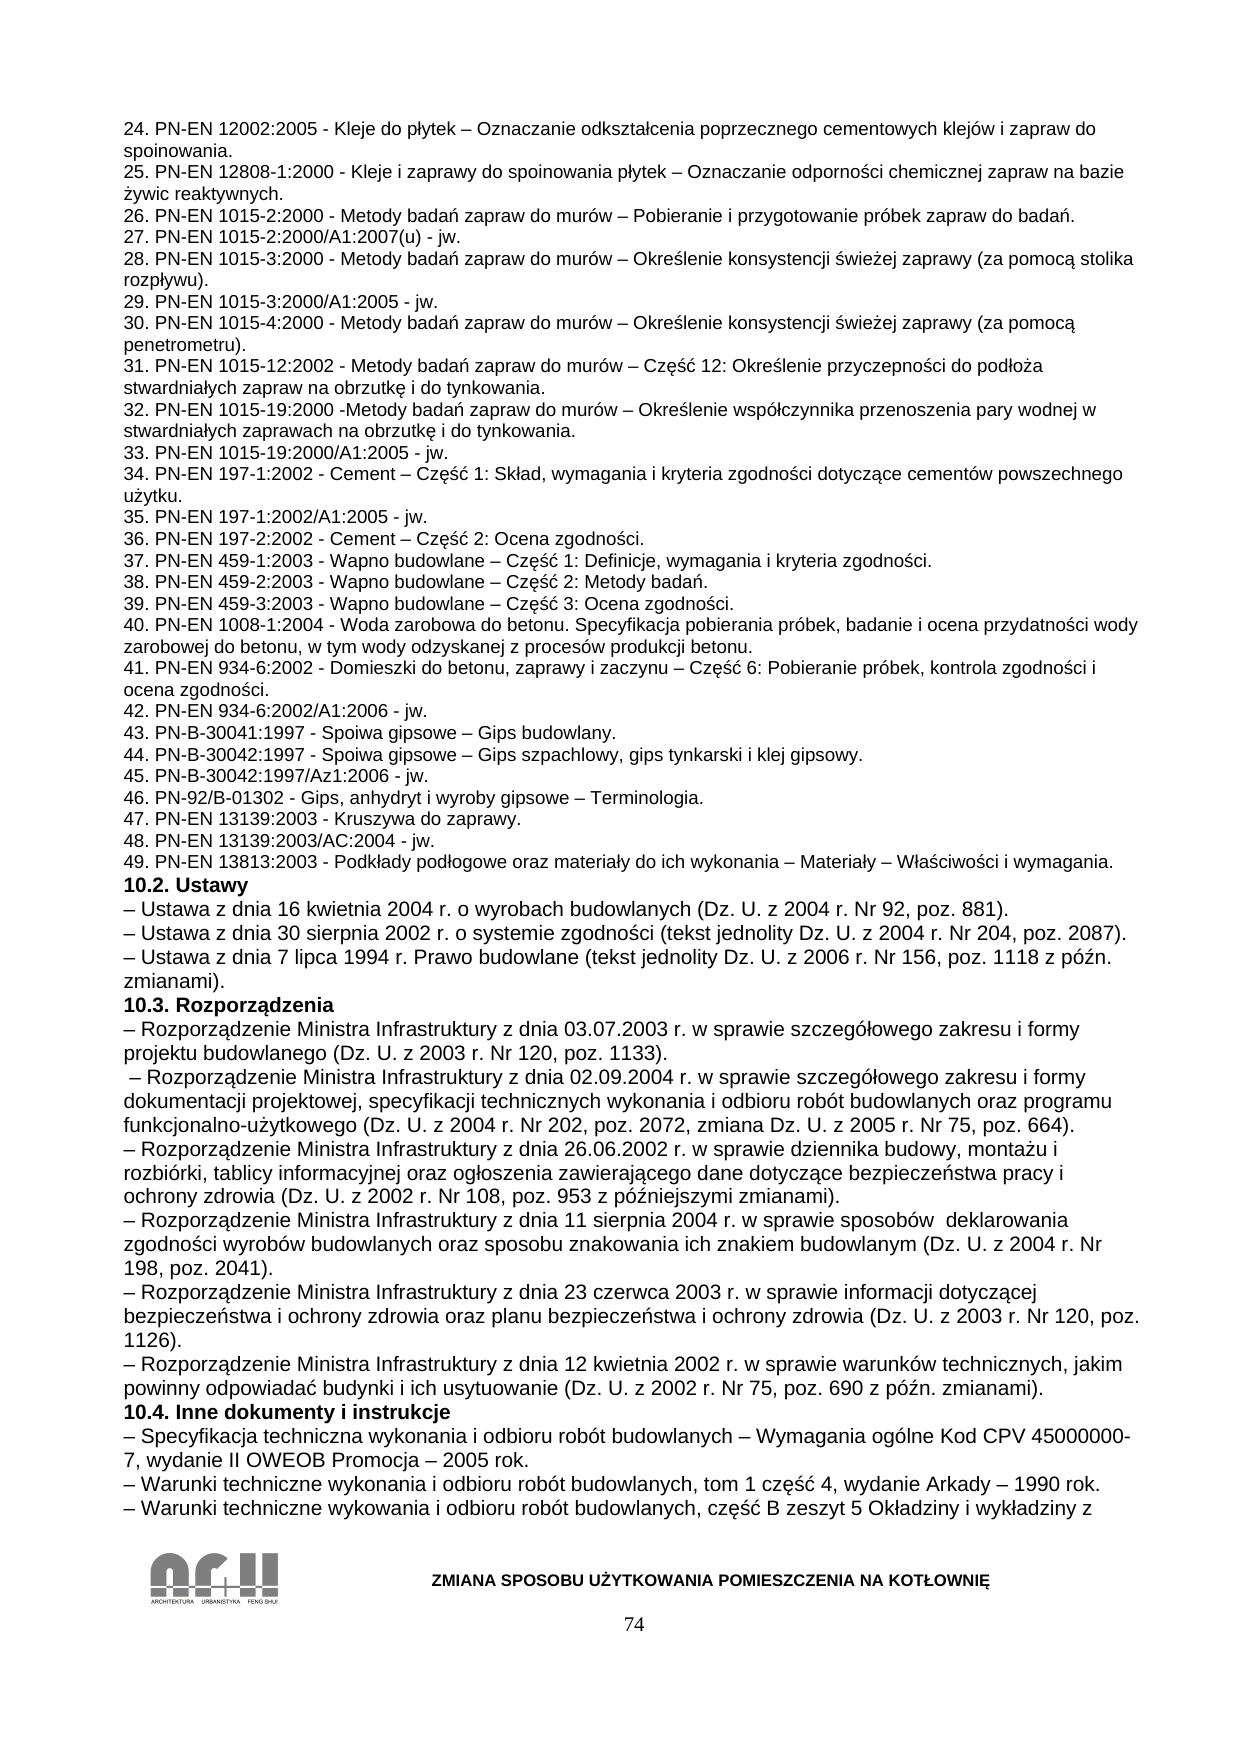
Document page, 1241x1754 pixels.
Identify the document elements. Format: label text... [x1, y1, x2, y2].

text 49. PN-EN 13813:2003 - Podkłady podłogowe oraz materiały do ich wykonania – Materiały – Właściwości i wymagania. [123, 851, 1144, 873]
text – Rozporządzenie Ministra Infrastruktury z dnia 12 kwietnia 2002 r. w sprawie warunków technicznych, jakim powinny odpowiadać budynki i ich usytuowanie (Dz. U. z 2002 r. Nr 75, poz. 690 z późn. zmianami). [123, 1352, 1144, 1400]
text 35. PN-EN 197-1:2002/A1:2005 - jw. [123, 506, 1144, 528]
text stwardniałych zaprawach na obrzutkę i do tynkowania. [123, 420, 1144, 442]
text 29. PN-EN 1015-3:2000/A1:2005 - jw. [123, 291, 1144, 312]
text 28. PN-EN 1015-3:2000 - Metody badań zapraw do murów – Określenie konsystencji świeżej zaprawy (za pomocą stolika rozpływu). [123, 247, 1144, 291]
picture [149, 1551, 279, 1605]
text 26. PN-EN 1015-2:2000 - Metody badań zapraw do murów – Pobieranie i przygotowanie próbek zapraw do badań. [123, 204, 1144, 226]
text 32. PN-EN 1015-19:2000 -Metody badań zapraw do murów – Określenie współczynnika przenoszenia pary wodnej w [123, 398, 1144, 420]
text 30. PN-EN 1015-4:2000 - Metody badań zapraw do murów – Określenie konsystencji świeżej zaprawy (za pomocą [123, 312, 1144, 334]
text 44. PN-B-30042:1997 - Spoiwa gipsowe – Gips szpachlowy, gips tynkarski i klej gipsowy. [123, 743, 1144, 765]
text 33. PN-EN 1015-19:2000/A1:2005 - jw. [123, 442, 1144, 463]
text 10.4. Inne dokumenty i instrukcje [123, 1400, 1144, 1424]
text 24. PN-EN 12002:2005 - Kleje do płytek – Oznaczanie odkształcenia poprzecznego cementowych klejów i zapraw do [123, 118, 1144, 140]
text 45. PN-B-30042:1997/Az1:2006 - jw. [123, 765, 1144, 787]
text 36. PN-EN 197-2:2002 - Cement – Część 2: Ocena zgodności. [123, 528, 1144, 549]
text stwardniałych zapraw na obrzutkę i do tynkowania. [123, 377, 1144, 398]
text – Rozporządzenie Ministra Infrastruktury z dnia 26.06.2002 r. w sprawie dziennika budowy, montażu i rozbiórki, tablicy informacyjnej oraz ogłoszenia zawierającego dane dotyczące bezpieczeństwa pracy i ochrony zdrowia (Dz. U. z 2002 r. Nr 108, poz. 953 z późniejszymi zmianami). [123, 1136, 1144, 1208]
text 46. PN-92/B-01302 - Gips, anhydryt i wyroby gipsowe – Terminologia. [123, 787, 1144, 808]
text – Rozporządzenie Ministra Infrastruktury z dnia 03.07.2003 r. w sprawie szczegółowego zakresu i formy projektu budowlanego (Dz. U. z 2003 r. Nr 120, poz. 1133). [123, 1017, 1144, 1064]
text – Warunki techniczne wykonania i odbioru robót budowlanych, tom 1 część 4, wydanie Arkady – 1990 rok. [123, 1472, 1144, 1496]
text 10.2. Ustawy [123, 873, 1144, 897]
text 31. PN-EN 1015-12:2002 - Metody badań zapraw do murów – Część 12: Określenie przyczepności do podłoża [123, 355, 1144, 377]
text 42. PN-EN 934-6:2002/A1:2006 - jw. [123, 700, 1144, 722]
text spoinowania. [123, 140, 1144, 161]
text 37. PN-EN 459-1:2003 - Wapno budowlane – Część 1: Definicje, wymagania i kryteria zgodności. [123, 549, 1144, 571]
text 34. PN-EN 197-1:2002 - Cement – Część 1: Skład, wymagania i kryteria zgodności dotyczące cementów powszechnego użytku. [123, 463, 1144, 506]
text 48. PN-EN 13139:2003/AC:2004 - jw. [123, 830, 1144, 851]
text – Ustawa z dnia 16 kwietnia 2004 r. o wyrobach budowlanych (Dz. U. z 2004 r. Nr 92, poz. 881). [123, 897, 1144, 921]
text ocena zgodności. [123, 679, 1144, 700]
text 10.3. Rozporządzenia [123, 993, 1144, 1017]
text – Rozporządzenie Ministra Infrastruktury z dnia 02.09.2004 r. w sprawie szczegółowego zakresu i formy dokumentacji projektowej, specyfikacji technicznych wykonania i odbioru robót budowlanych oraz programu funkcjonalno-użytkowego (Dz. U. z 2004 r. Nr 202, poz. 2072, zmiana Dz. U. z 2005 r. Nr 75, poz. 664). [123, 1064, 1144, 1136]
text – Warunki techniczne wykowania i odbioru robót budowlanych, część B zeszyt 5 Okładziny i wykładziny z płytek ceramicznych, wydanie ITB – 2004 rok. [123, 1496, 1144, 1520]
text penetrometru). [123, 334, 1144, 355]
text – Specyfikacja techniczna wykonania i odbioru robót budowlanych – Wymagania ogólne Kod CPV 45000000-7, wydanie II OWEOB Promocja – 2005 rok. [123, 1424, 1144, 1472]
text 40. PN-EN 1008-1:2004 - Woda zarobowa do betonu. Specyfikacja pobierania próbek, badanie i ocena przydatności wody zarobowej do betonu, w tym wody odzyskanej z procesów produkcji betonu. [123, 614, 1144, 657]
text – Ustawa z dnia 30 sierpnia 2002 r. o systemie zgodności (tekst jednolity Dz. U. z 2004 r. Nr 204, poz. 2087). [123, 921, 1144, 945]
text – Rozporządzenie Ministra Infrastruktury z dnia 23 czerwca 2003 r. w sprawie informacji dotyczącej bezpieczeństwa i ochrony zdrowia oraz planu bezpieczeństwa i ochrony zdrowia (Dz. U. z 2003 r. Nr 120, poz. 1126). [123, 1280, 1144, 1352]
text 41. PN-EN 934-6:2002 - Domieszki do betonu, zaprawy i zaczynu – Część 6: Pobieranie próbek, kontrola zgodności i [123, 657, 1144, 679]
text 38. PN-EN 459-2:2003 - Wapno budowlane – Część 2: Metody badań. [123, 571, 1144, 592]
text 47. PN-EN 13139:2003 - Kruszywa do zaprawy. [123, 808, 1144, 830]
text 39. PN-EN 459-3:2003 - Wapno budowlane – Część 3: Ocena zgodności. [123, 592, 1144, 614]
text – Ustawa z dnia 7 lipca 1994 r. Prawo budowlane (tekst jednolity Dz. U. z 2006 r. Nr 156, poz. 1118 z późn. zmianami). [123, 945, 1144, 993]
text 27. PN-EN 1015-2:2000/A1:2007(u) - jw. [123, 226, 1144, 247]
text 43. PN-B-30041:1997 - Spoiwa gipsowe – Gips budowlany. [123, 722, 1144, 743]
text 25. PN-EN 12808-1:2000 - Kleje i zaprawy do spoinowania płytek – Oznaczanie odporności chemicznej zapraw na bazie żywic reaktywnych. [123, 161, 1144, 204]
text – Rozporządzenie Ministra Infrastruktury z dnia 11 sierpnia 2004 r. w sprawie sposobów deklarowania zgodności wyrobów budowlanych oraz sposobu znakowania ich znakiem budowlanym (Dz. U. z 2004 r. Nr 198, poz. 2041). [123, 1208, 1144, 1280]
